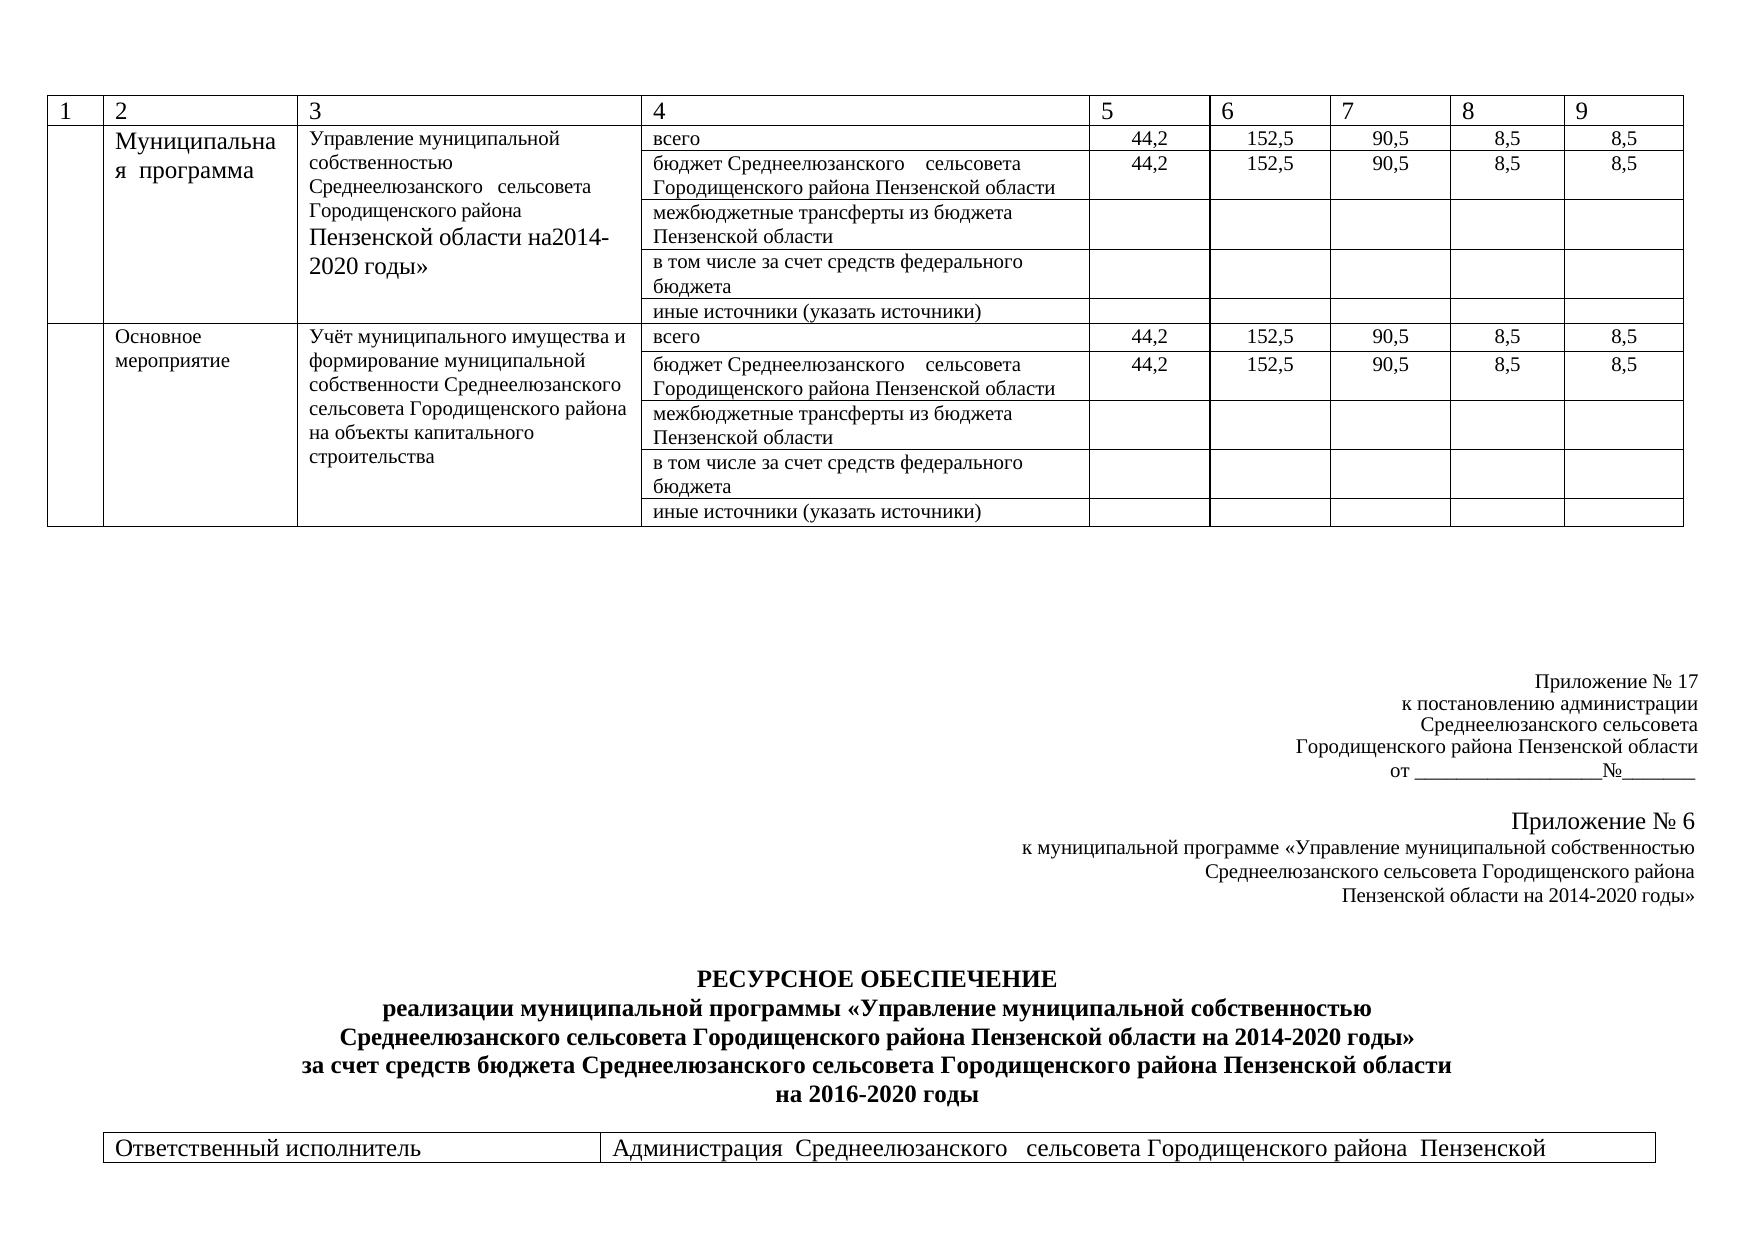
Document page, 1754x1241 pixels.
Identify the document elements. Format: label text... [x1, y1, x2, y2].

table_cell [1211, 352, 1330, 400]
text Приложение № 17 [59, 671, 1698, 693]
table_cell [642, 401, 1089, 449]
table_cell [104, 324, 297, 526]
text Среднеелюзанского сельсовета Городищенского района Пензенской области на 2014-2020 годы» [59, 1022, 1695, 1051]
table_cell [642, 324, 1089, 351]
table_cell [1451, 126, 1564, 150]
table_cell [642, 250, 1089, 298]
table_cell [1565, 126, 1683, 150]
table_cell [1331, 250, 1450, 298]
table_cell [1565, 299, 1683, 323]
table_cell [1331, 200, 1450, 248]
text реализации муниципальной программы «Управление муниципальной собственностью [59, 993, 1695, 1022]
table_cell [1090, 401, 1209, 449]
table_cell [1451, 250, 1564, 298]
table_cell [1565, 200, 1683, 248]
text от __________________№_______ [153, 758, 1695, 782]
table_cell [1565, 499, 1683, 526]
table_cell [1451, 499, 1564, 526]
text к муниципальной программе «Управление муниципальной собственностью [59, 834, 1695, 859]
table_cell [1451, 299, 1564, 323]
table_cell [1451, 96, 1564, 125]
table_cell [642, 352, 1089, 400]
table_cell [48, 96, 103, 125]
text Городищенского района Пензенской области [59, 736, 1698, 758]
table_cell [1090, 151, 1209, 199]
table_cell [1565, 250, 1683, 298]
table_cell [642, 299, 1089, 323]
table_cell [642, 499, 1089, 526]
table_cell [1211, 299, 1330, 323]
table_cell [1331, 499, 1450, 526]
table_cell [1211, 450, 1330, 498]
text Среднеелюзанского сельсовета Городищенского района [59, 859, 1695, 883]
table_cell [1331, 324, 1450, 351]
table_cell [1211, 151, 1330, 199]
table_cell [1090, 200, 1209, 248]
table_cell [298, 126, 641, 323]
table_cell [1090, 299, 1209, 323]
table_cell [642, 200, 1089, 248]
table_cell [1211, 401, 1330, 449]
text на 2016-2020 годы [59, 1079, 1695, 1108]
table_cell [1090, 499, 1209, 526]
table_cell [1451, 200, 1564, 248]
text Среднеелюзанского сельсовета [59, 714, 1698, 736]
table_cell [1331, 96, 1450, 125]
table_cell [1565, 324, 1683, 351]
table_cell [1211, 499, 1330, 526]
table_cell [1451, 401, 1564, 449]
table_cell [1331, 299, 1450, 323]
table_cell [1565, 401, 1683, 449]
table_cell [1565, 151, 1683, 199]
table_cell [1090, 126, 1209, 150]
text Приложение № 6 [59, 806, 1695, 834]
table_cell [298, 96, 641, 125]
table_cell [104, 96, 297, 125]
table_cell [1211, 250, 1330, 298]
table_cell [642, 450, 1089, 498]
text РЕСУРСНОЕ ОБЕСПЕЧЕНИЕ [59, 964, 1695, 993]
text к постановлению администрации [59, 693, 1698, 714]
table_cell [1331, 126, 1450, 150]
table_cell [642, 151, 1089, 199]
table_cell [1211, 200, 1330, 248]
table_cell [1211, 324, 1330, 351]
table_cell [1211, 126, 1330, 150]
text за счет средств бюджета Среднеелюзанского сельсовета Городищенского района Пензенской области [59, 1051, 1695, 1079]
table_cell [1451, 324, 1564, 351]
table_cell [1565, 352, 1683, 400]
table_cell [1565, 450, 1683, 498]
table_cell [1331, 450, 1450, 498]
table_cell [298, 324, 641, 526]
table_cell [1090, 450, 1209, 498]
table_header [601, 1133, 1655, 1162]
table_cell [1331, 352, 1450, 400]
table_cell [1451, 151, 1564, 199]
text Пензенской области на 2014-2020 годы» [59, 883, 1695, 907]
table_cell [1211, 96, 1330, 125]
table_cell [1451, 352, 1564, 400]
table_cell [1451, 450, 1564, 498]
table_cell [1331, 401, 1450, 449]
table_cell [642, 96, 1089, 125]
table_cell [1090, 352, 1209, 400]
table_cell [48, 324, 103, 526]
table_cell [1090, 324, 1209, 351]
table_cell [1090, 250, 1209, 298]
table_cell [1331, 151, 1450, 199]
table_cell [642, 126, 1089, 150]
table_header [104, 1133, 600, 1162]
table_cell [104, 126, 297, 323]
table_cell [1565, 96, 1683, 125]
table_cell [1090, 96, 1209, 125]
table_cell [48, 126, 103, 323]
